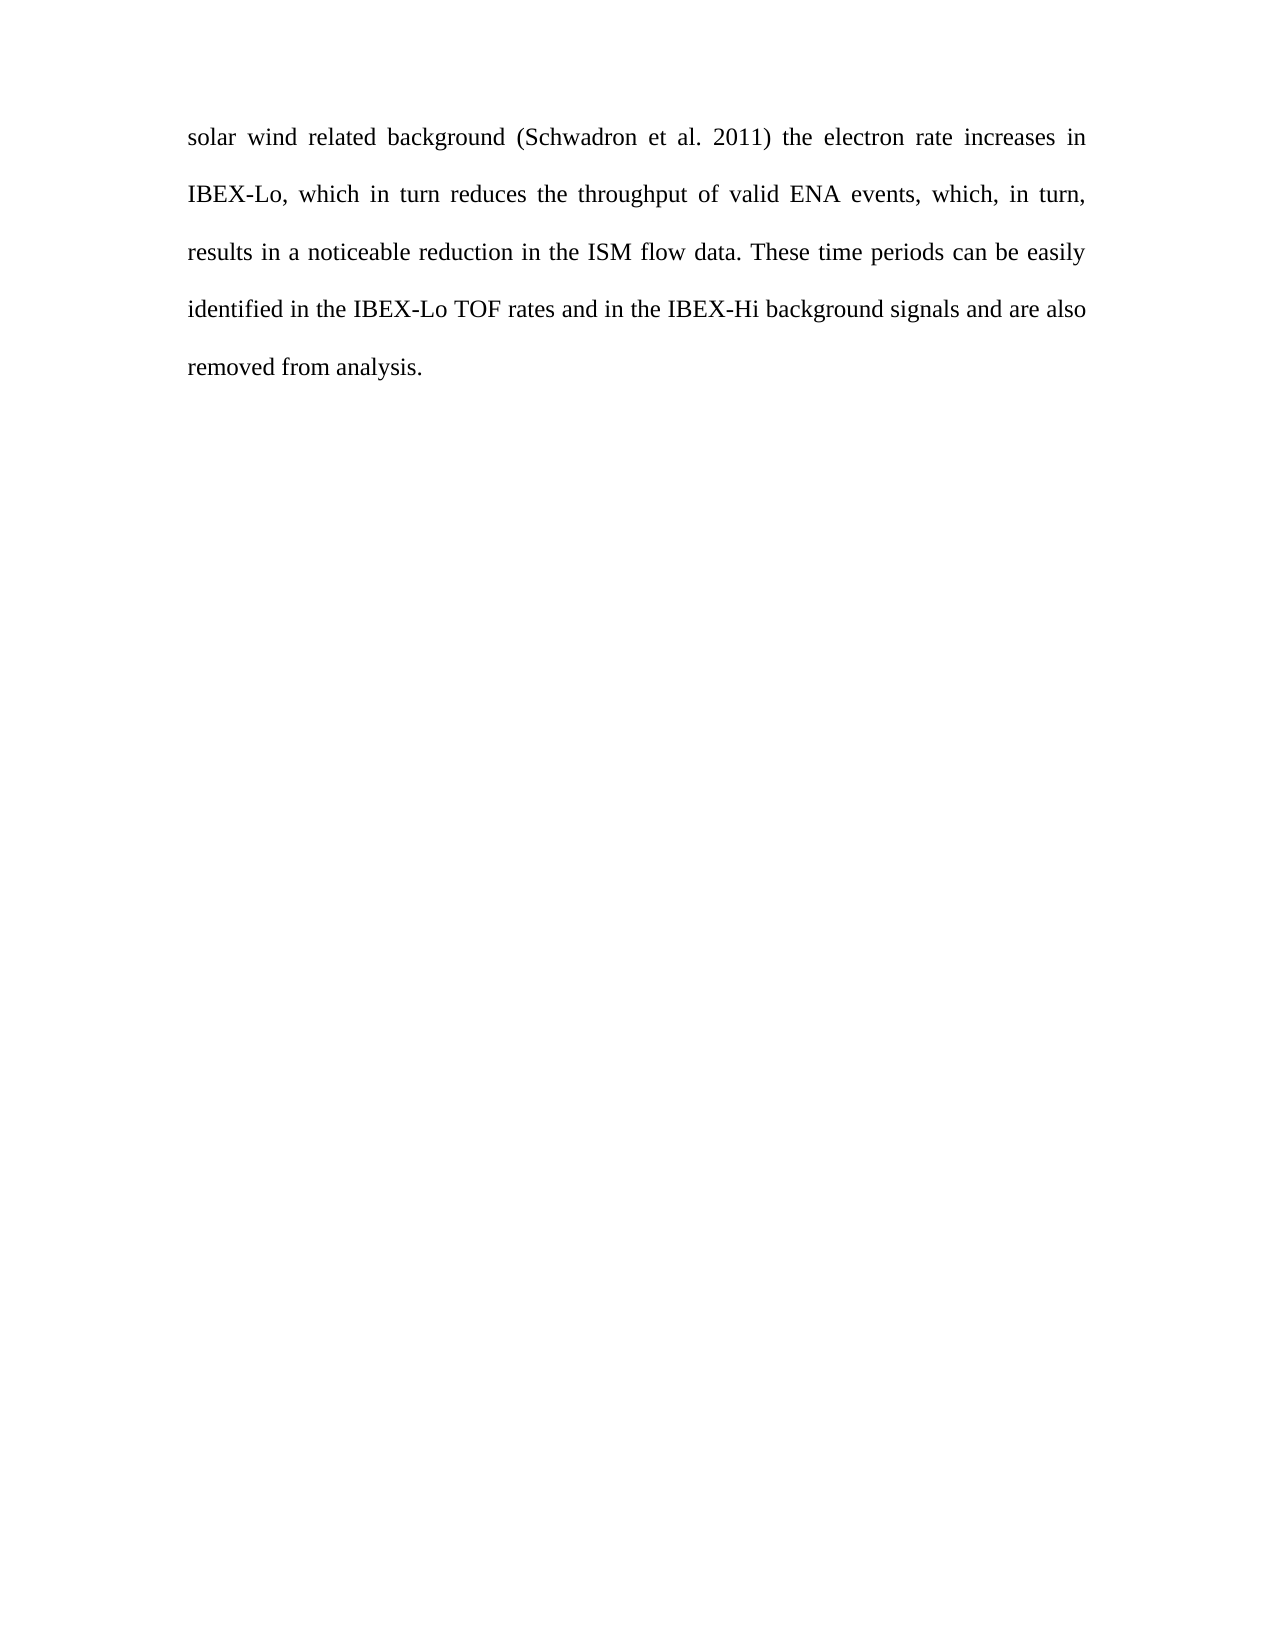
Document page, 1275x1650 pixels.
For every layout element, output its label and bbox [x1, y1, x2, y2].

text [187, 122, 1087, 381]
